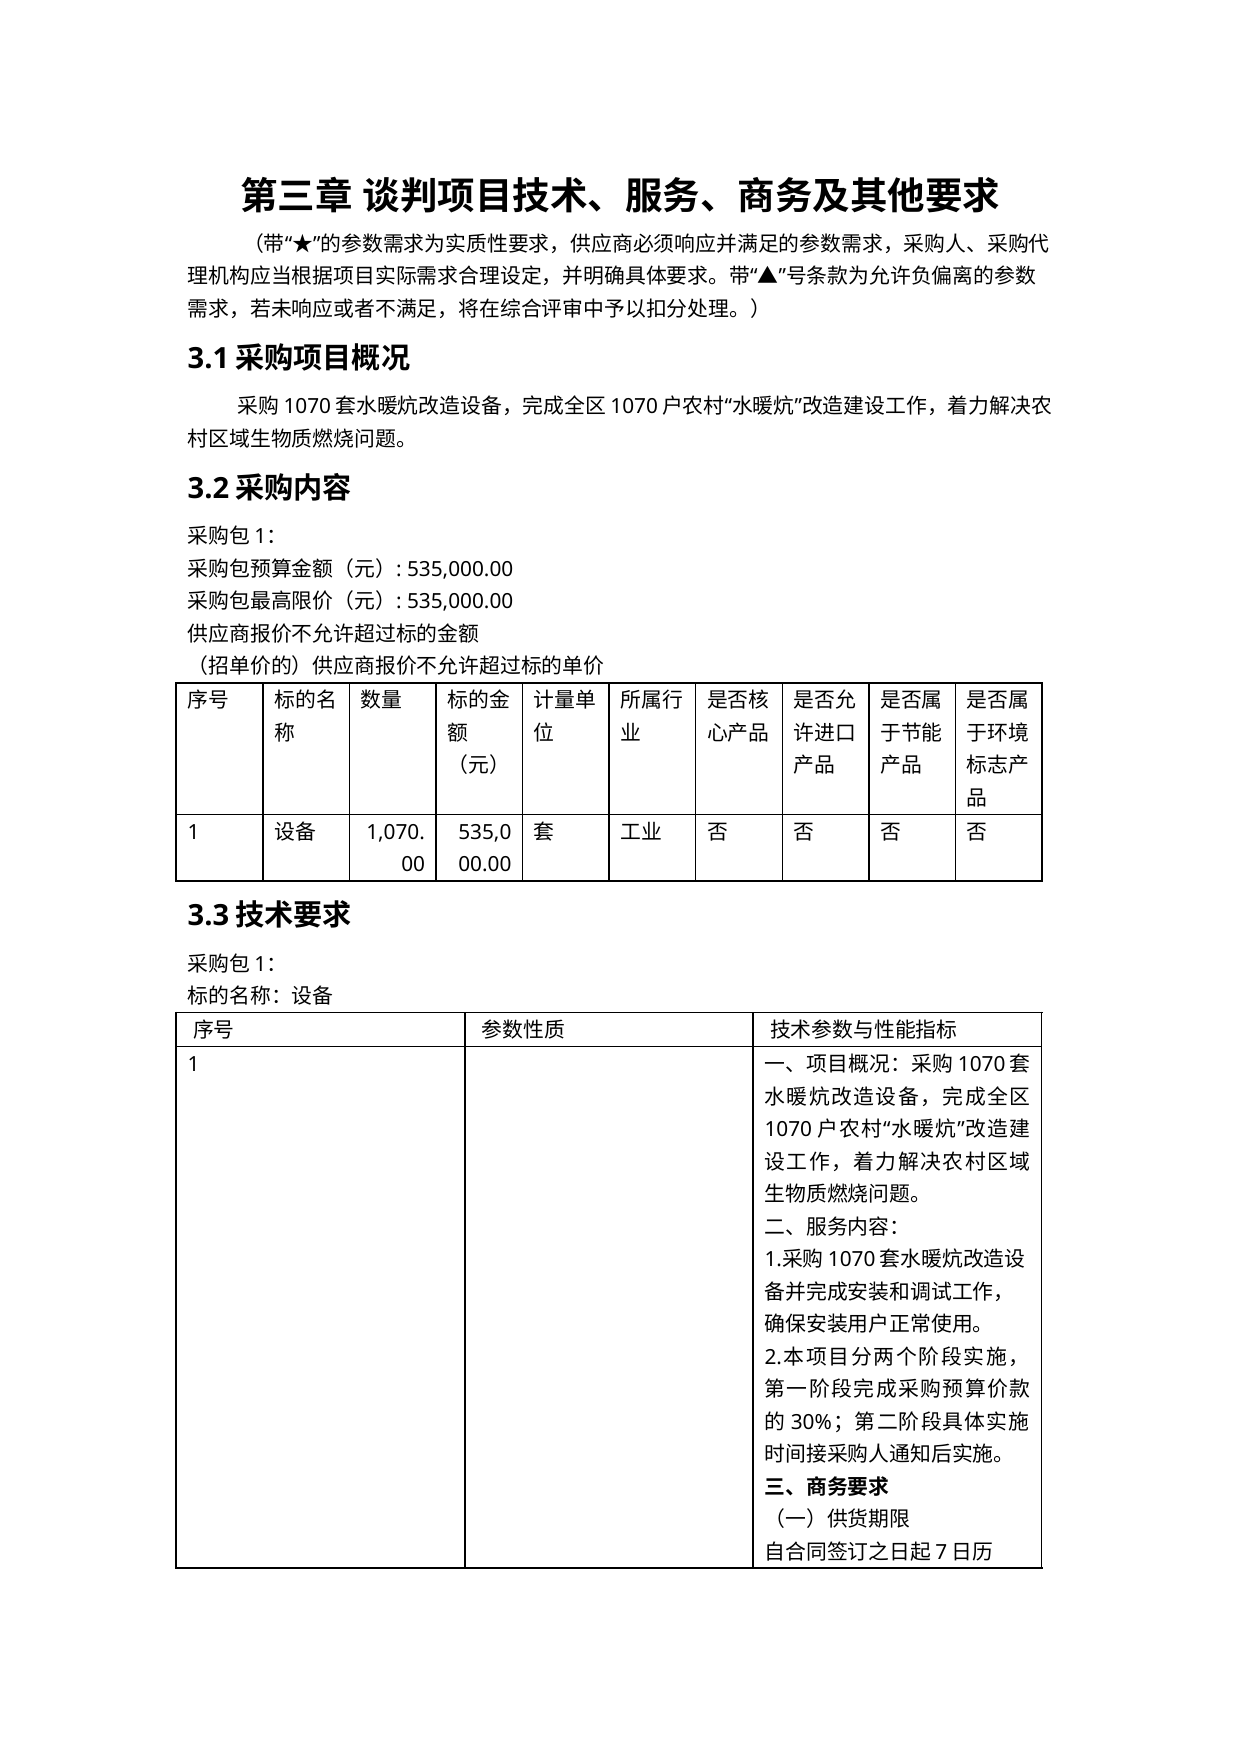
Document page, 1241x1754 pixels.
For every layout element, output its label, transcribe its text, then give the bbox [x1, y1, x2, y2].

text 供应商报价不允许超过标的金额 [187, 617, 1053, 649]
table_cell 1 [177, 1047, 464, 1567]
text 采购包预算金额（元）: 535,000.00 [187, 552, 1053, 584]
table_header 标的名称 [264, 684, 349, 813]
table_cell 否 [696, 815, 782, 880]
table_header 是否属于环境标志产品 [956, 684, 1041, 813]
table_cell 工业 [610, 815, 695, 880]
text 采购包1： [187, 519, 1053, 552]
table_header 是否允许进口产品 [783, 684, 868, 813]
table_cell 否 [870, 815, 955, 880]
table_header 计量单位 [523, 684, 608, 813]
text 3.3技术要求 [187, 882, 1053, 947]
table_header 技术参数与性能指标 [754, 1013, 1041, 1046]
table_cell 套 [523, 815, 608, 880]
table_cell 设备 [264, 815, 349, 880]
text 标的名称：设备 [187, 979, 1053, 1012]
table_header 序号 [177, 684, 262, 813]
table_cell 否 [783, 815, 868, 880]
table_cell 1,070.00 [350, 815, 435, 880]
text 采购包1： [187, 947, 1053, 979]
table_header 数量 [350, 684, 435, 813]
text 3.1采购项目概况 [187, 324, 1053, 389]
table_header 序号 [177, 1013, 464, 1046]
table_header 是否核心产品 [696, 684, 782, 813]
table_cell [466, 1047, 752, 1567]
table_cell 535,000.00 [437, 815, 522, 880]
table_header 参数性质 [466, 1013, 752, 1046]
text 采购1070套水暖炕改造设备，完成全区1070户农村“水暖炕”改造建设工作，着力解决农村区域生物质燃烧问题。 [187, 389, 1053, 454]
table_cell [754, 1047, 1041, 1567]
text （招单价的）供应商报价不允许超过标的单价 [187, 649, 1053, 682]
text （带“★”的参数需求为实质性要求，供应商必须响应并满足的参数需求，采购人、采购代理机构应当根据项目实际需求合理设定，并明确具体要求。带“▲”号条款为允许负偏离的参数需求，若未响应或者不满足，将在综合评审中予以扣分处理。） [187, 227, 1053, 324]
text 3.2采购内容 [187, 454, 1053, 519]
text 第三章 谈判项目技术、服务、商务及其他要求 [187, 162, 1053, 227]
table_header 所属行业 [610, 684, 695, 813]
table_cell 1 [177, 815, 262, 880]
text 采购包最高限价（元）: 535,000.00 [187, 584, 1053, 617]
table_header 是否属于节能产品 [870, 684, 955, 813]
table_cell 否 [956, 815, 1041, 880]
table_header 标的金额 （元） [437, 684, 522, 813]
